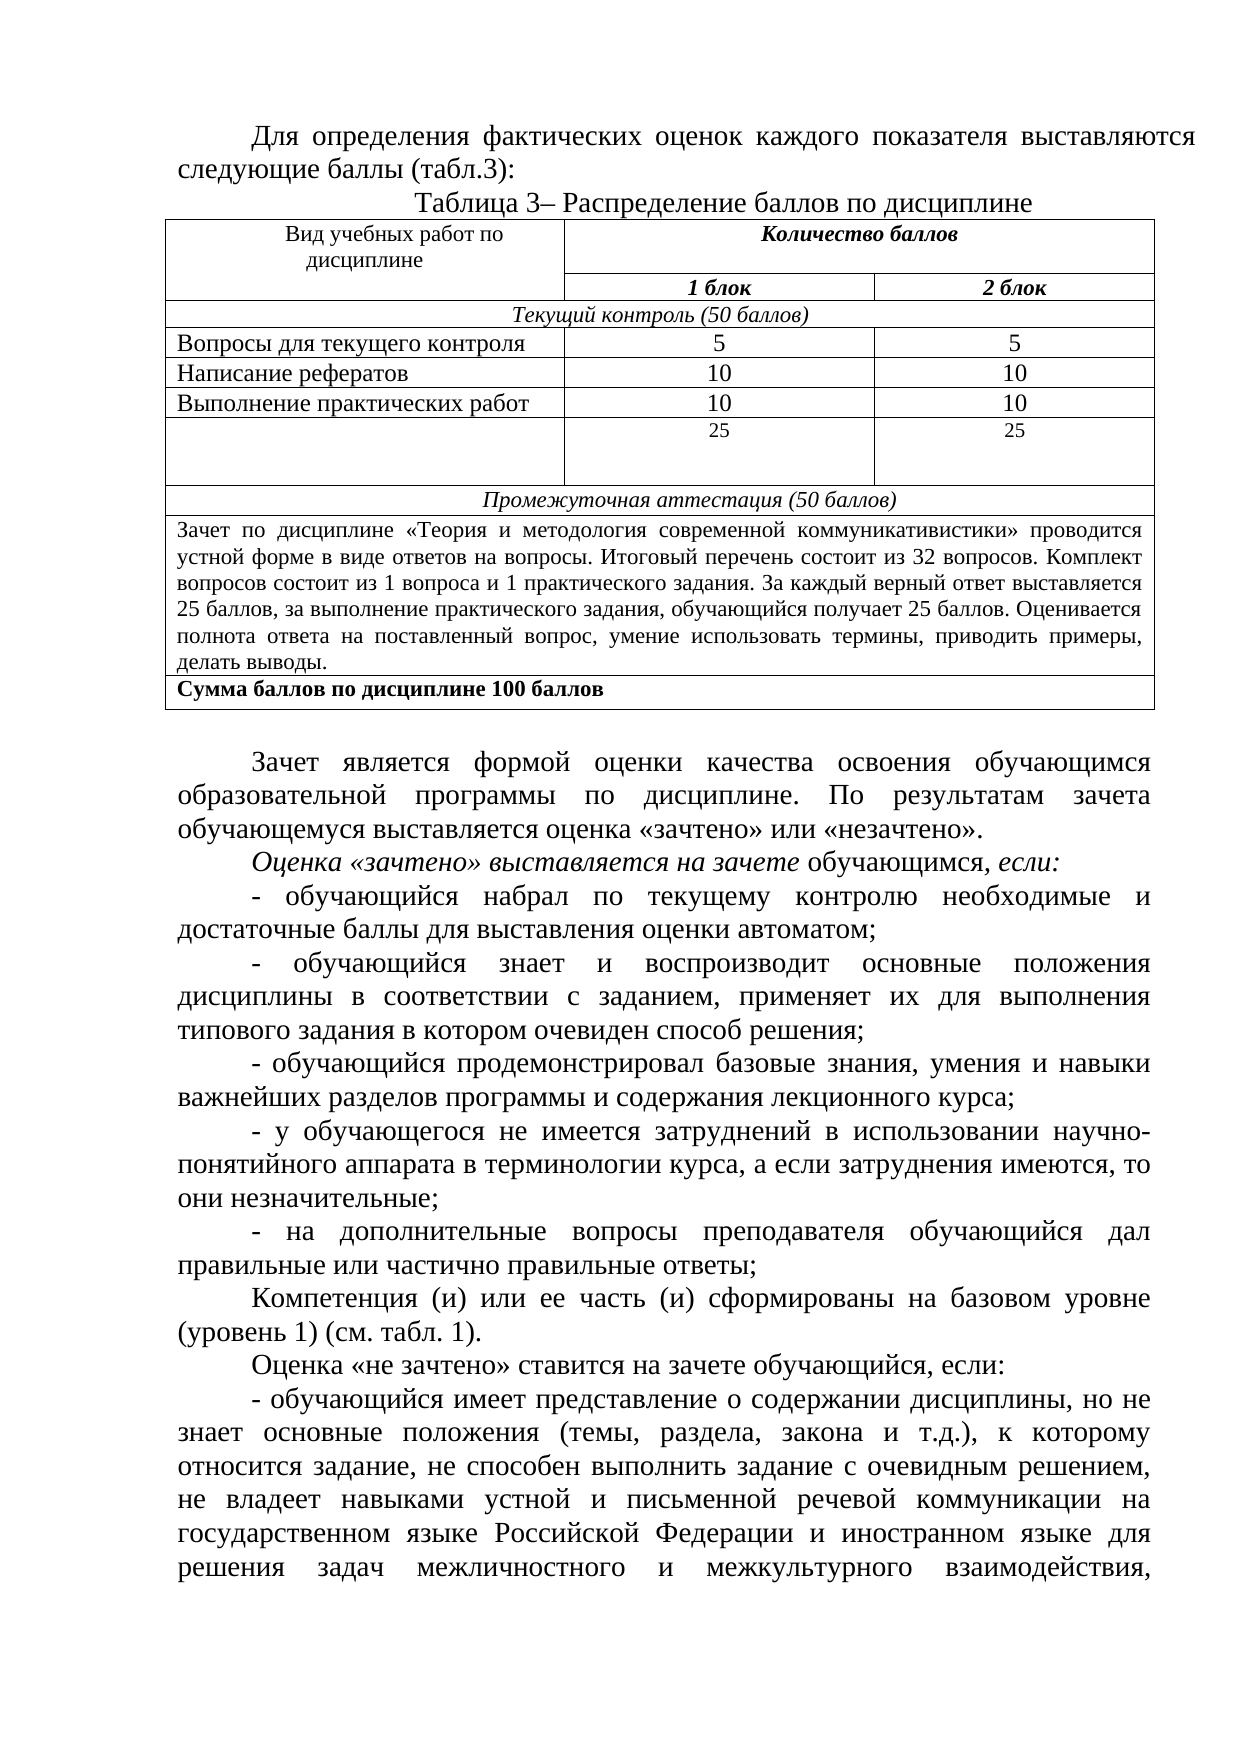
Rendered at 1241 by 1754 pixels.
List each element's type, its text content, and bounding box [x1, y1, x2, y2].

table_cell 5 [875, 328, 1154, 357]
text Компетенция (и) или ее часть (и) сформированы на базовом уровне (уровень 1) (см. табл. 1). [177, 1280, 1152, 1347]
text Для определения фактических оценок каждого показателя выставляются следующие баллы (табл.3): [177, 118, 1196, 185]
table_cell 10 [875, 388, 1154, 417]
table_cell 2 блок [875, 274, 1154, 300]
table_header Вид учебных работ по дисциплине [166, 220, 564, 300]
table_cell Зачет по дисциплине «Теория и методология современной коммуникативистики» проводится устной форме в виде ответов на вопросы. Итоговый перечень состоит из 32 вопросов. Комплект вопросов состоит из 1 вопроса и 1 практического задания. За каждый верный ответ выставляется 25 баллов, за выполнение практического задания, обучающийся получает 25 баллов. Оценивается полнота ответа на поставленный вопрос, умение использовать термины, приводить примеры, делать выводы. [166, 516, 1154, 674]
table_cell 25 [875, 418, 1154, 485]
table_cell Выполнение практических работ [166, 388, 564, 417]
table_cell 10 [565, 358, 874, 387]
text Таблица 3– Распределение баллов по дисциплине [177, 185, 1196, 219]
table_cell 1 блок [565, 274, 874, 300]
table_cell Текущий контроль (50 баллов) [166, 301, 1154, 327]
table_cell 10 [875, 358, 1154, 387]
text Оценка «не зачтено» ставится на зачете обучающийся, если: [177, 1347, 1152, 1381]
text Оценка «зачтено» выставляется на зачете обучающимся, если: [177, 844, 1152, 878]
text - обучающийся продемонстрировал базовые знания, умения и навыки важнейших разделов программы и содержания лекционного курса; [177, 1046, 1152, 1113]
table_cell Вопросы для текущего контроля [166, 328, 564, 357]
table_cell 10 [565, 388, 874, 417]
text Зачет является формой оценки качества освоения обучающимся образовательной программы по дисциплине. По результатам зачета обучающемуся выставляется оценка «зачтено» или «незачтено». [177, 744, 1152, 844]
table_cell 25 [565, 418, 874, 485]
table_cell Сумма баллов по дисциплине 100 баллов [166, 676, 1154, 709]
table_header Количество баллов [565, 220, 1154, 272]
table_cell 5 [565, 328, 874, 357]
text - у обучающегося не имеется затруднений в использовании научно-понятийного аппарата в терминологии курса, а если затруднения имеются, то они незначительные; [177, 1113, 1152, 1213]
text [177, 1381, 1152, 1582]
text - на дополнительные вопросы преподавателя обучающийся дал правильные или частично правильные ответы; [177, 1213, 1152, 1280]
text - обучающийся набрал по текущему контролю необходимые и достаточные баллы для выставления оценки автоматом; [177, 878, 1152, 945]
table_cell Написание рефератов [166, 358, 564, 387]
table_cell [166, 418, 564, 485]
text - обучающийся знает и воспроизводит основные положения дисциплины в соответствии с заданием, применяет их для выполнения типового задания в котором очевиден способ решения; [177, 945, 1152, 1046]
table_cell Промежуточная аттестация (50 баллов) [166, 486, 1154, 515]
